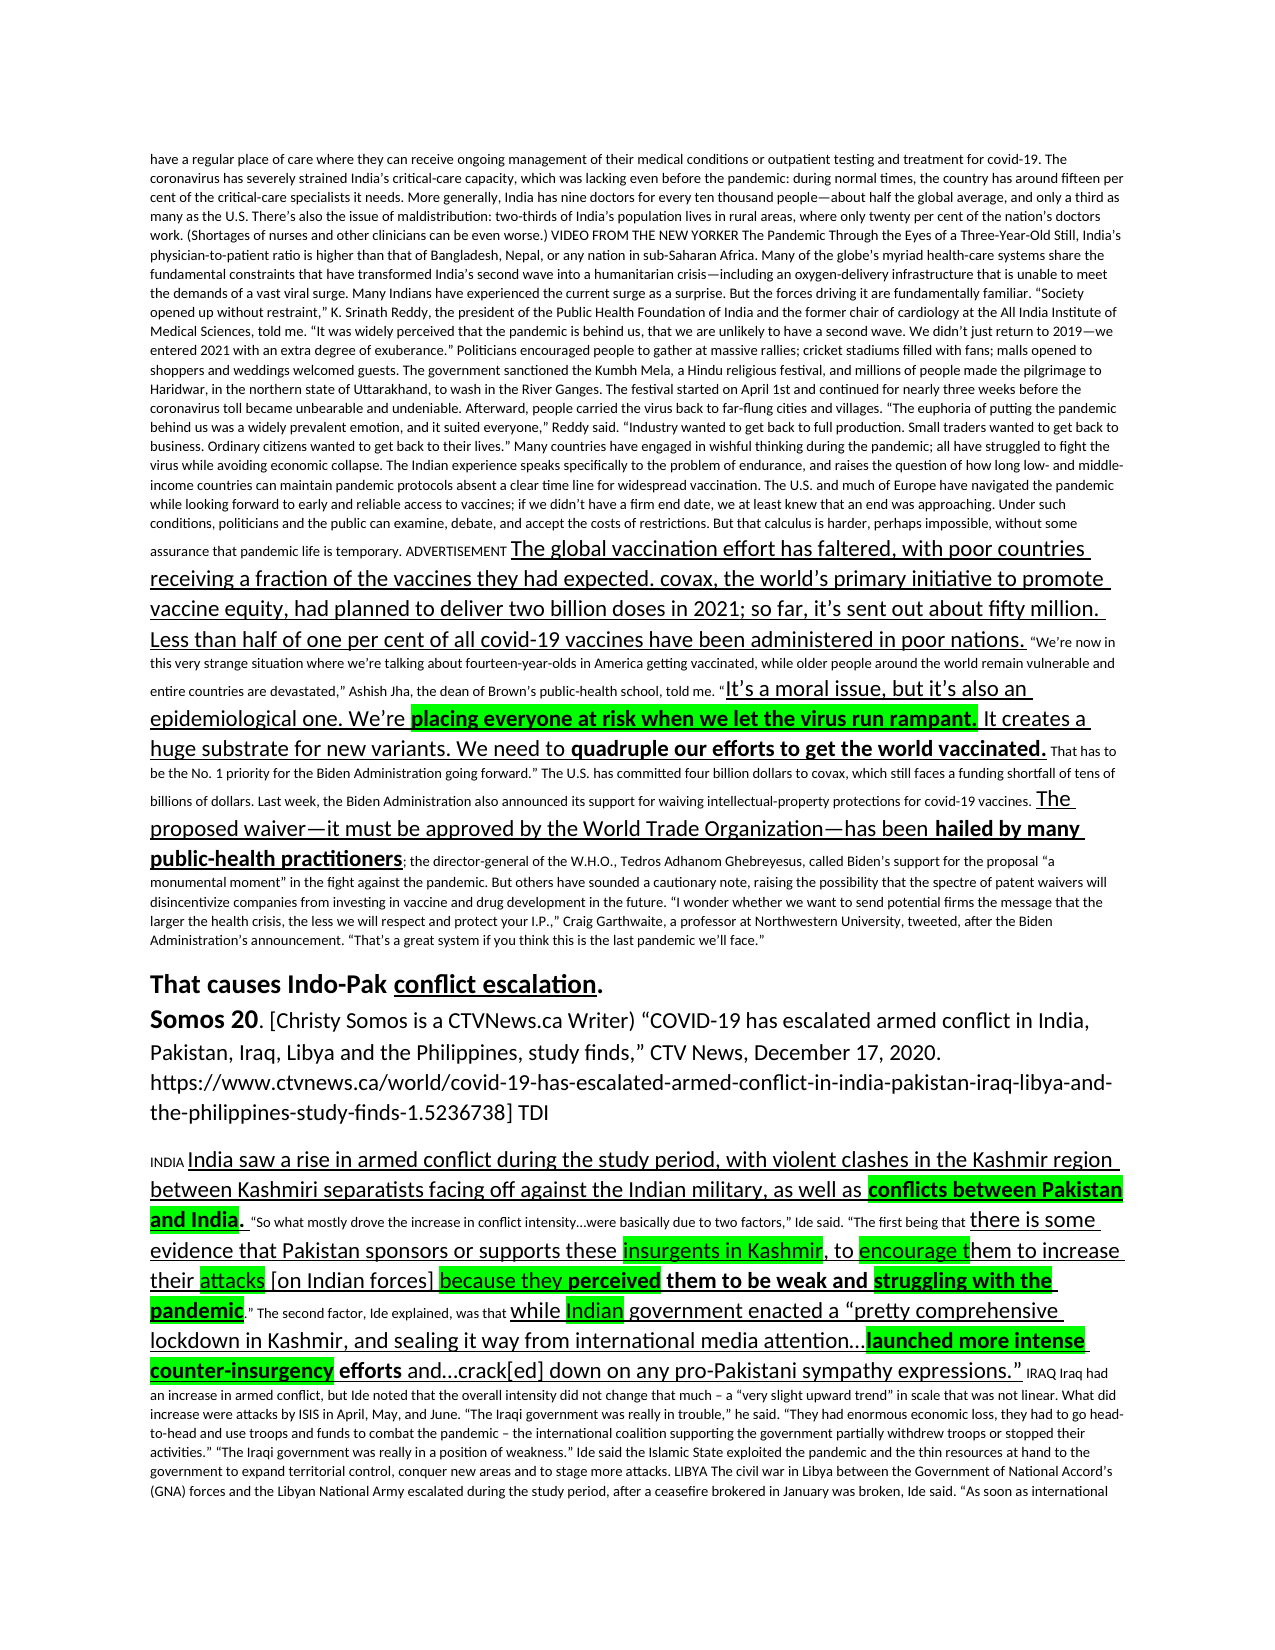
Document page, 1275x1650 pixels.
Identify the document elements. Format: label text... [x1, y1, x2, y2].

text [150, 1261, 1125, 1500]
text Somos 20. [Christy Somos is a CTVNews.ca Writer) “COVID-19 has escalated armed conflict in India, Pakistan, Iraq, Libya and the Philippines, study finds,” CTV News, December 17, 2020. https://www.ctvnews.ca/world/covid-19-has-escalated-armed-conflict-in-india-pakistan-iraq-libya-and-the-philippines-study-finds-1.5236738] TDI [150, 1003, 1125, 1126]
text That causes Indo-Pak conflict escalation. [150, 967, 1125, 1000]
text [150, 150, 1125, 949]
